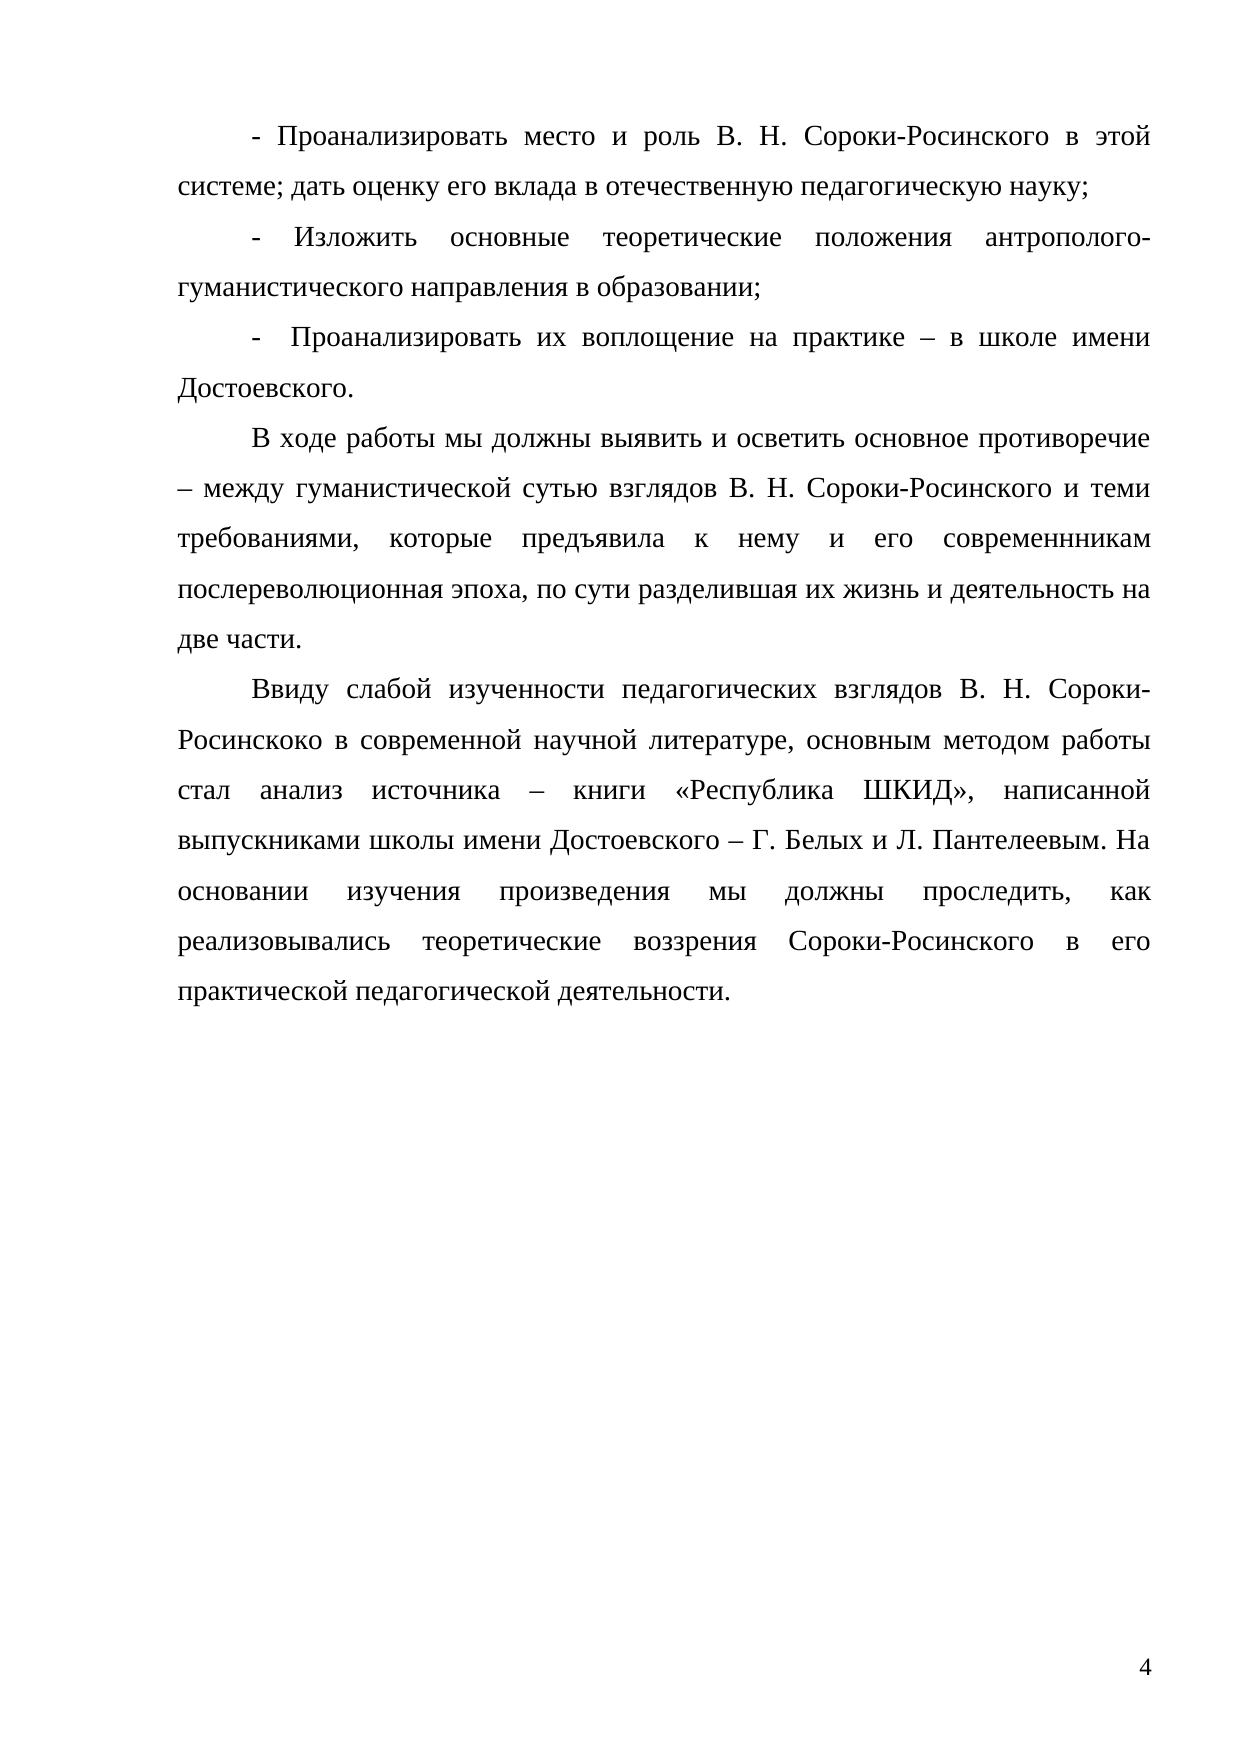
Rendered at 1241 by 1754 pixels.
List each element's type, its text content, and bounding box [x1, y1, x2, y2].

text В ходе работы мы должны выявить и осветить основное противоречие – между гуманистической сутью взглядов В. Н. Сороки-Росинского и теми требованиями, которые предъявила к нему и его современнникам послереволюционная эпоха, по сути разделившая их жизнь и деятельность на две части. [177, 420, 1152, 655]
text - Изложить основные теоретические положения антрополого-гуманистического направления в образовании; [177, 219, 1152, 303]
text - Проанализировать место и роль В. Н. Сороки-Росинского в этой системе; дать оценку его вклада в отечественную педагогическую науку; [177, 118, 1152, 202]
text - Проанализировать их воплощение на практике – в школе имени Достоевского. [177, 319, 1152, 403]
text Ввиду слабой изученности педагогических взглядов В. Н. Сороки-Росинскоко в современной научной литературе, основным методом работы стал анализ источника – книги «Республика ШКИД», написанной выпускниками школы имени Достоевского – Г. Белых и Л. Пантелеевым. На основании изучения произведения мы должны проследить, как реализовывались теоретические воззрения Сороки-Росинского в его практической педагогической деятельности. [177, 672, 1152, 1007]
